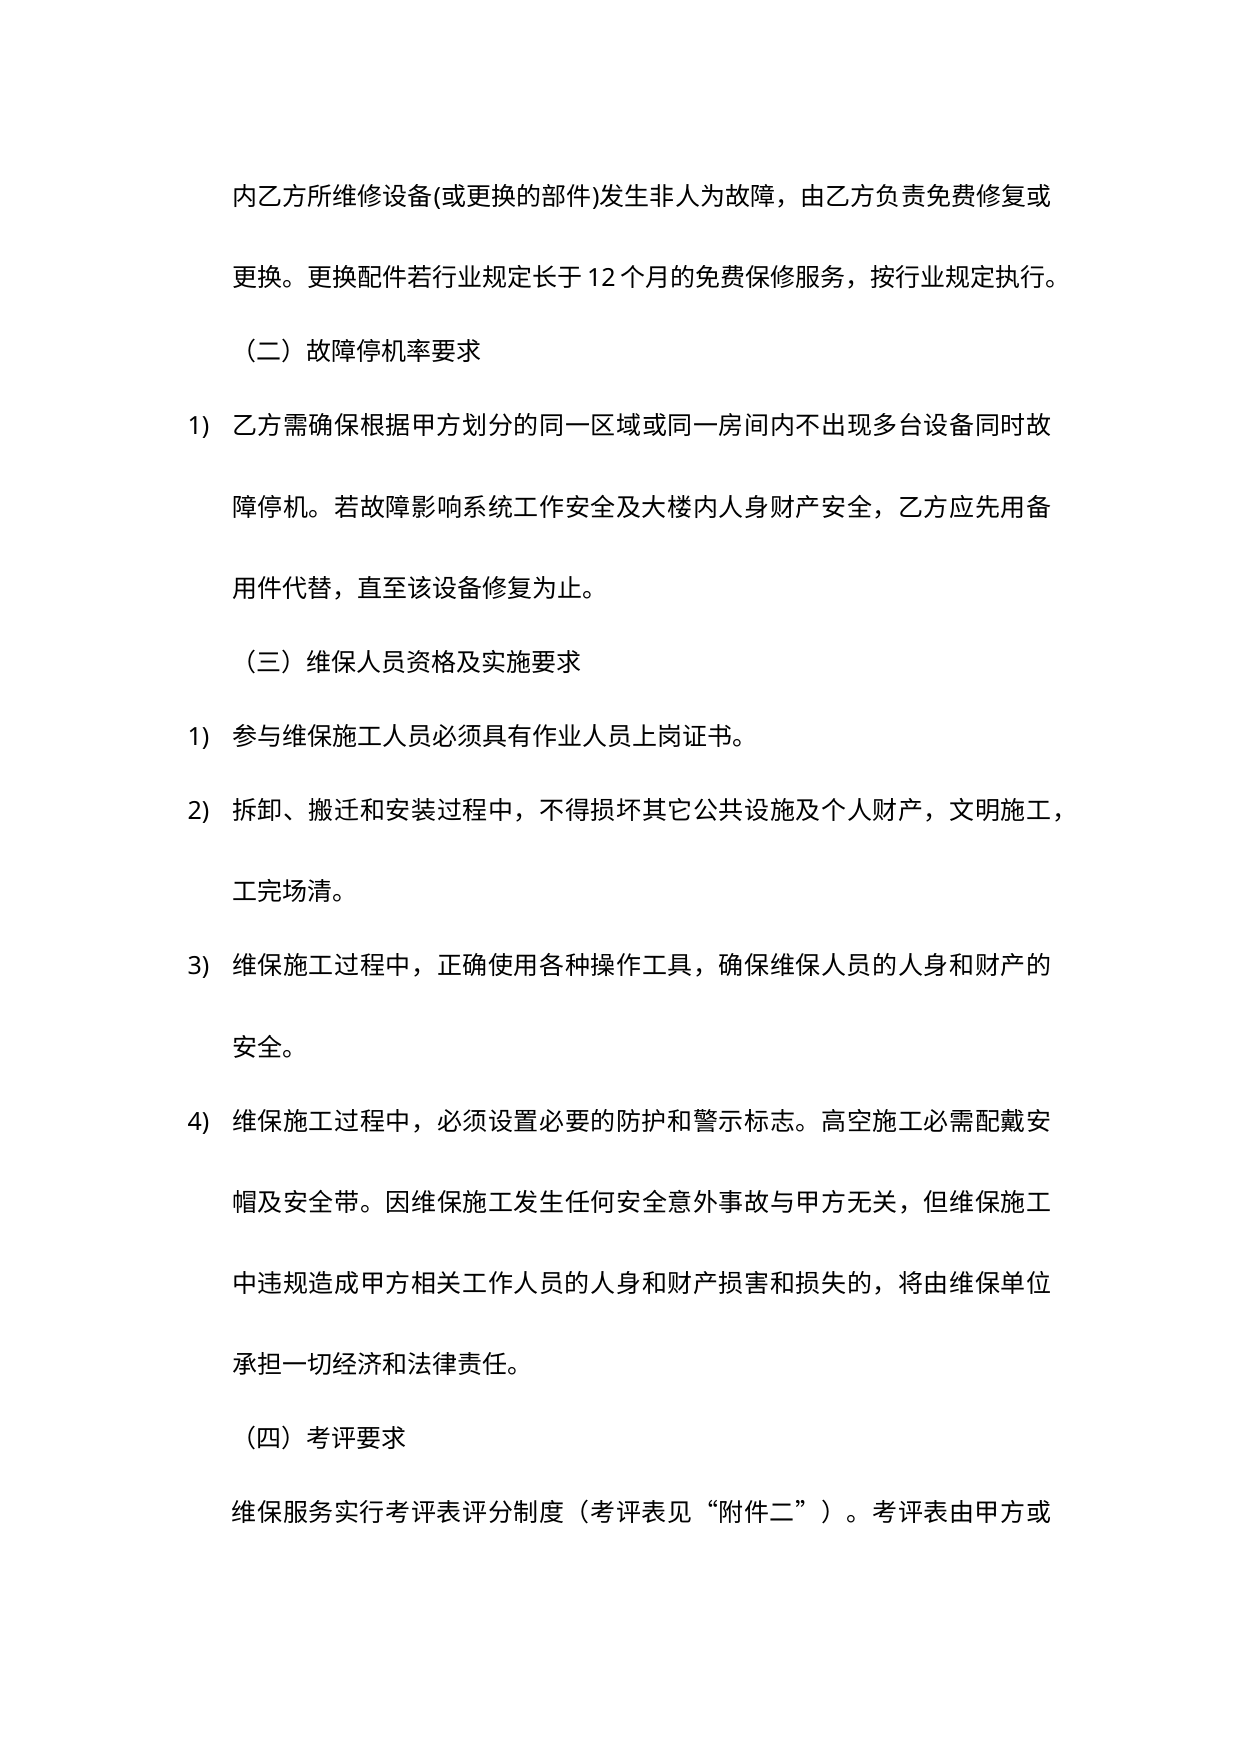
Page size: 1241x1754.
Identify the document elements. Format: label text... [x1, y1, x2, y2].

list 维保施工过程中，正确使用各种操作工具，确保维保人员的人身和财产的安全。 [187, 931, 1053, 1078]
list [187, 162, 1053, 308]
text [187, 1478, 1053, 1543]
list 参与维保施工人员必须具有作业人员上岗证书。 [187, 702, 1053, 767]
list 故障停机率要求 [187, 317, 1053, 382]
list 维保人员资格及实施要求 [187, 628, 1053, 693]
list 拆卸、搬迁和安装过程中，不得损坏其它公共设施及个人财产，文明施工，工完场清。 [187, 776, 1053, 922]
list 乙方需确保根据甲方划分的同一区域或同一房间内不出现多台设备同时故障停机。若故障影响系统工作安全及大楼内人身财产安全，乙方应先用备用件代替，直至该设备修复为止。 [187, 391, 1053, 619]
list 考评要求 [187, 1404, 1053, 1469]
list 维保施工过程中，必须设置必要的防护和警示标志。高空施工必需配戴安帽及安全带。因维保施工发生任何安全意外事故与甲方无关，但维保施工中违规造成甲方相关工作人员的人身和财产损害和损失的，将由维保单位承担一切经济和法律责任。 [187, 1087, 1053, 1395]
